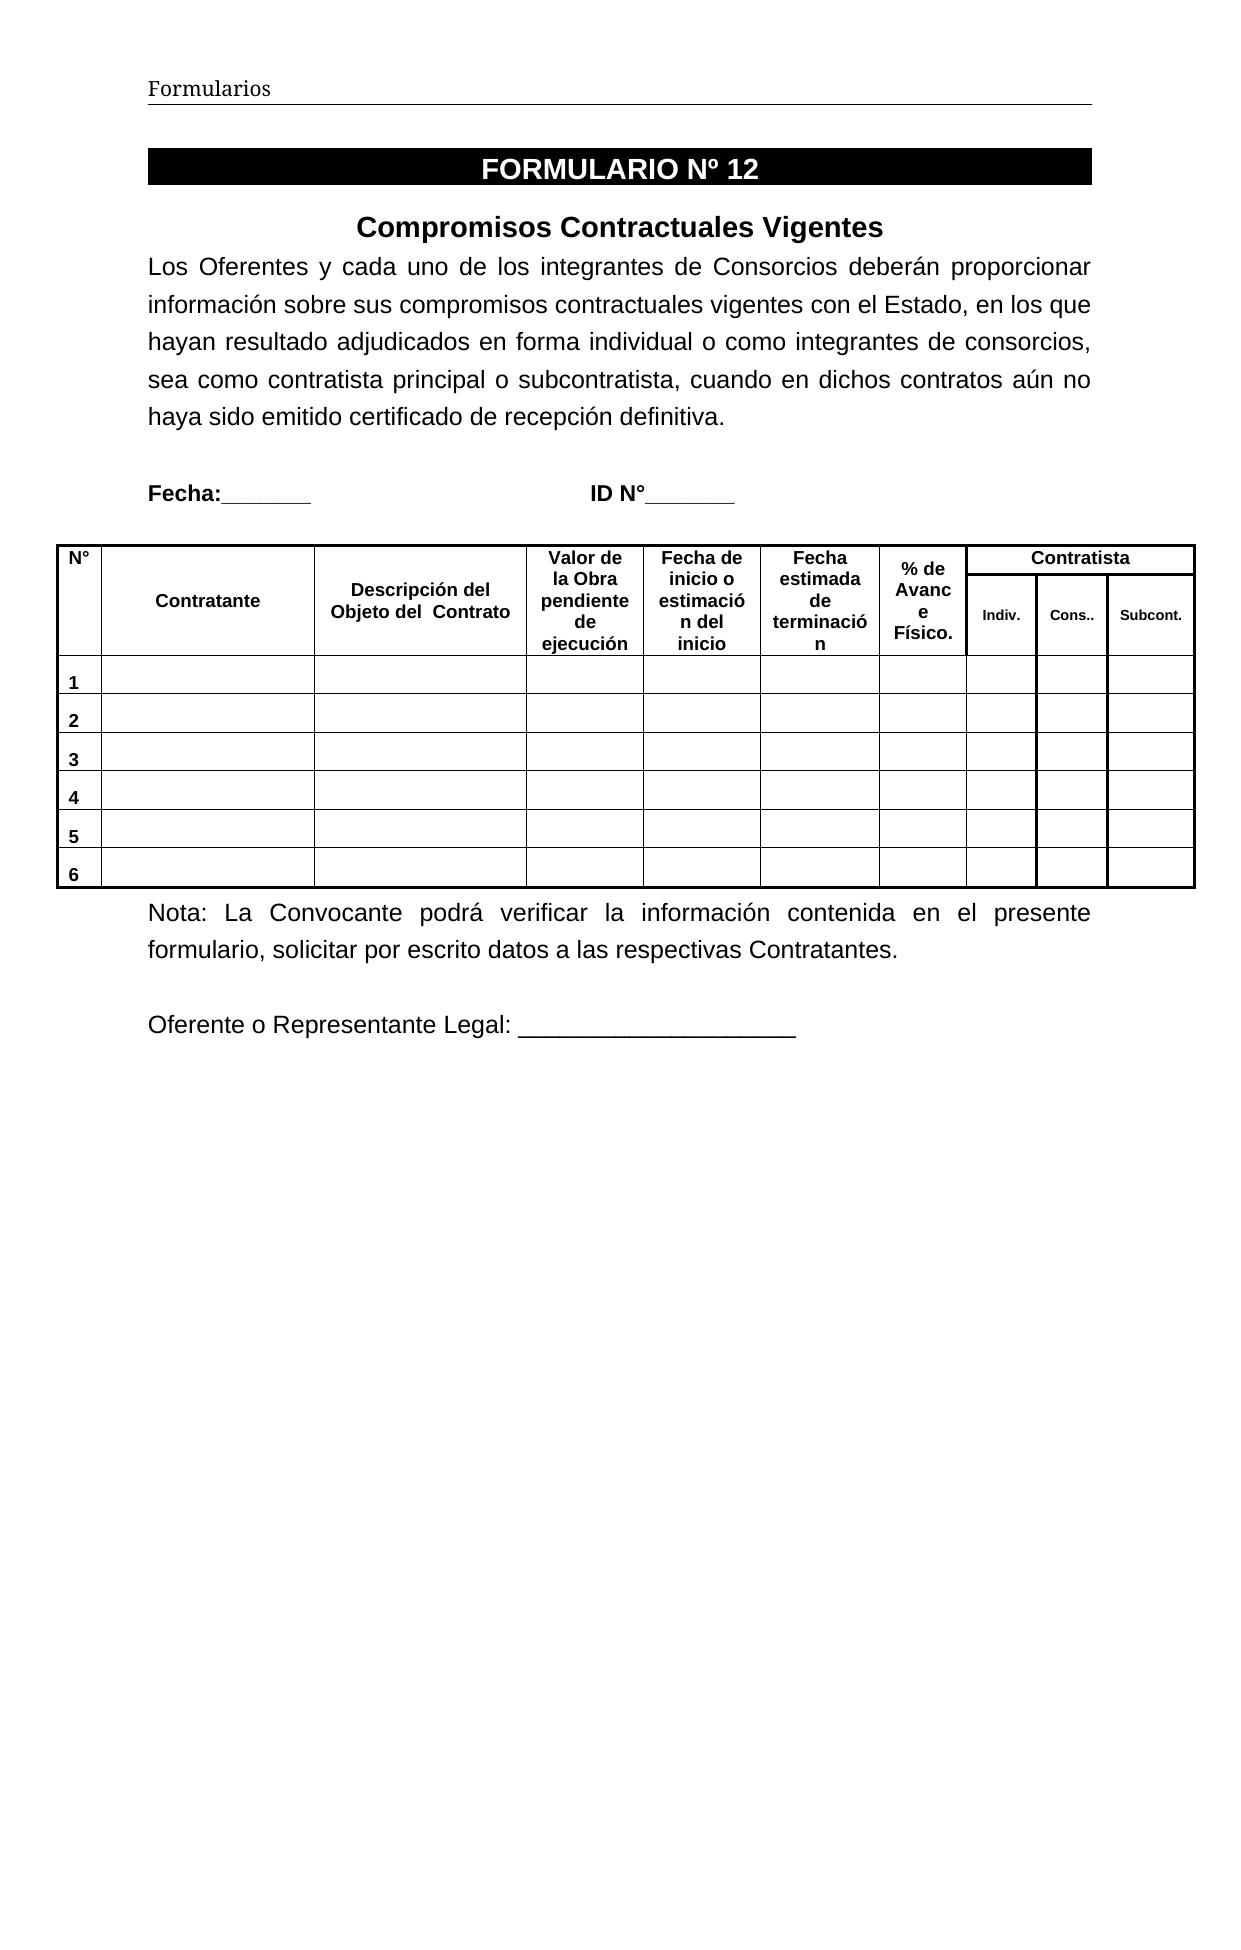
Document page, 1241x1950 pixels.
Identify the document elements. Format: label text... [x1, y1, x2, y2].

table_cell [967, 848, 1035, 886]
text Los Oferentes y cada uno de los integrantes de Consorcios deberán proporcionar información sobre sus compromisos contractuales vigentes con el Estado, en los que hayan resultado adjudicados en forma individual o como integrantes de consorcios, sea como contratista principal o subcontratista, cuando en dichos contratos aún no haya sido emitido certificado de recepción definitiva. [148, 243, 1092, 431]
subtitle FORMULARIO Nº 12 [148, 148, 1092, 185]
table_cell Cons.. [1038, 576, 1106, 654]
table_cell [880, 733, 966, 770]
table_cell [761, 771, 879, 809]
table_cell [644, 733, 760, 770]
table_cell [967, 694, 1035, 732]
table_cell [967, 771, 1035, 809]
table_cell [967, 733, 1035, 770]
table_cell [102, 810, 314, 847]
table_cell [644, 694, 760, 732]
table_cell [761, 733, 879, 770]
table_header Descripción del Objeto del Contrato [315, 547, 526, 654]
table_header Contratista [968, 547, 1193, 573]
table_header Fecha de inicio o estimación del inicio [644, 547, 760, 654]
table_cell 4 [59, 771, 101, 809]
table_cell [880, 694, 966, 732]
table_cell [1038, 810, 1106, 847]
table_cell [315, 771, 526, 809]
text Fecha:_______ ID N°_______ [148, 468, 1092, 506]
table_cell [1109, 694, 1193, 732]
table_cell [967, 656, 1035, 693]
table_cell [644, 771, 760, 809]
table_cell [315, 656, 526, 693]
table_cell [102, 771, 314, 809]
table_cell [880, 810, 966, 847]
table_cell [1109, 733, 1193, 770]
table_cell [880, 771, 966, 809]
table_cell [102, 656, 314, 693]
text Oferente o Representante Legal: ____________________ [148, 1001, 1092, 1039]
table_cell [527, 733, 643, 770]
table_cell [1038, 848, 1106, 886]
table_cell [1038, 771, 1106, 809]
table_cell [1109, 810, 1193, 847]
table_cell [880, 848, 966, 886]
table_cell [1038, 656, 1106, 693]
table_cell [315, 733, 526, 770]
table_cell [102, 848, 314, 886]
text Nota: La Convocante podrá verificar la información contenida en el presente formulario, solicitar por escrito datos a las respectivas Contratantes. [148, 889, 1092, 964]
table_header N° [59, 547, 101, 654]
table_cell [527, 771, 643, 809]
table_cell [644, 810, 760, 847]
table_cell 6 [59, 848, 101, 886]
table_cell 2 [59, 694, 101, 732]
table_cell [761, 656, 879, 693]
table_cell [527, 848, 643, 886]
table_cell [761, 694, 879, 732]
table_cell 5 [59, 810, 101, 847]
table_cell [761, 810, 879, 847]
table_header Contratante [102, 547, 314, 654]
table_cell [1038, 733, 1106, 770]
table_cell [1109, 848, 1193, 886]
table_cell [1109, 771, 1193, 809]
table_cell [761, 848, 879, 886]
table_cell [644, 656, 760, 693]
table_cell [527, 656, 643, 693]
table_cell [102, 694, 314, 732]
table_cell [1109, 656, 1193, 693]
table_cell [315, 810, 526, 847]
table_header % de Avance Físico. [880, 547, 965, 654]
table_header Valor de la Obra pendiente de ejecución [527, 547, 643, 654]
table_cell [644, 848, 760, 886]
table_cell [967, 810, 1035, 847]
table_cell 1 [59, 656, 101, 693]
table_cell [880, 656, 966, 693]
table_cell [315, 694, 526, 732]
table_cell [1038, 694, 1106, 732]
table_cell Subcont. [1109, 576, 1193, 654]
subtitle Compromisos Contractuales Vigentes [148, 206, 1092, 243]
table_cell Indiv. [968, 576, 1035, 654]
table_cell [315, 848, 526, 886]
table_cell [527, 810, 643, 847]
table_cell 3 [59, 733, 101, 770]
table_cell [527, 694, 643, 732]
table_cell [102, 733, 314, 770]
table_header Fecha estimada de terminación [761, 547, 879, 654]
